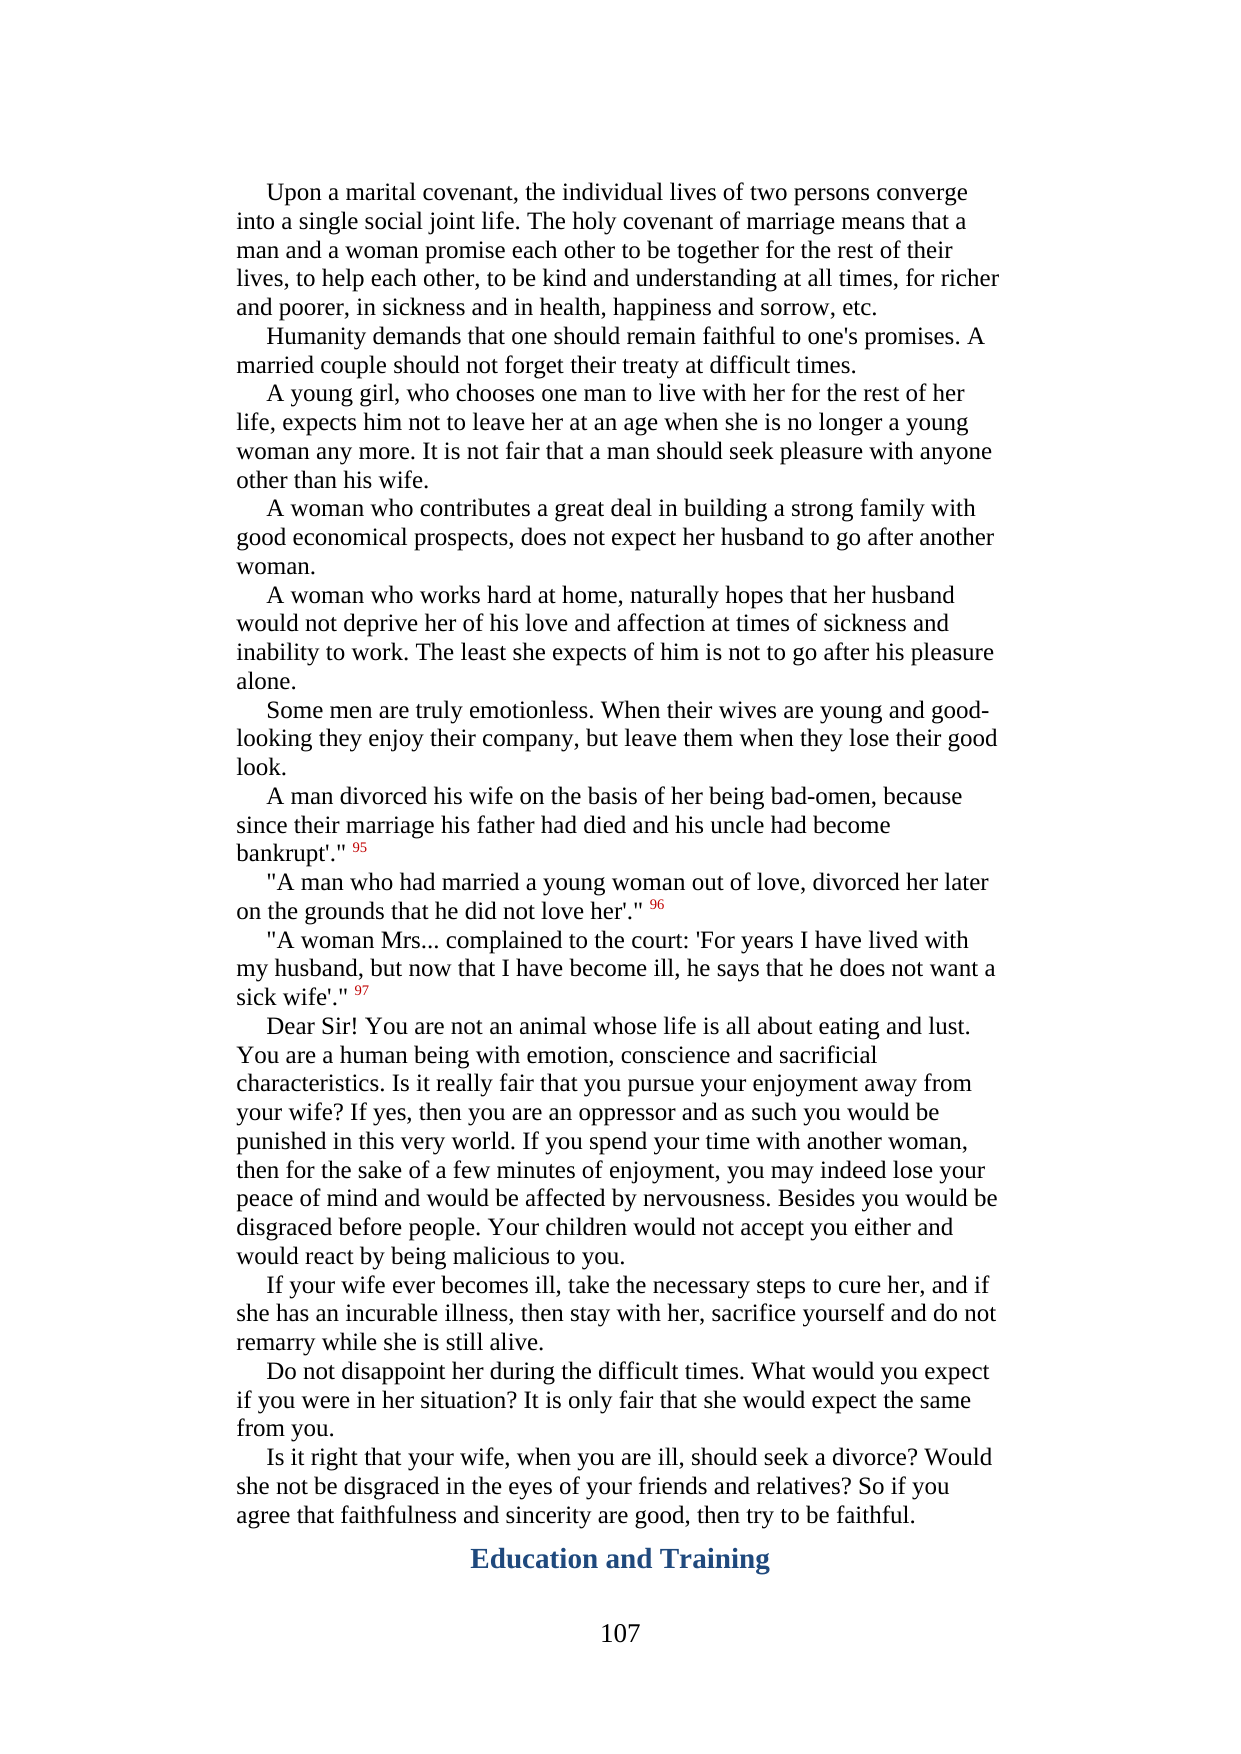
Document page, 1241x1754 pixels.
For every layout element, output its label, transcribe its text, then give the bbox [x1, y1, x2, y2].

text Humanity demands that one should remain faithful to one's promises. A married couple should not forget their treaty at difficult times. [236, 321, 1004, 378]
text If your wife ever becomes ill, take the necessary steps to cure her, and if she has an incurable illness, then stay with her, sacrifice yourself and do not remarry while she is still alive. [236, 1270, 1004, 1356]
text "A man who had married a young woman out of love, divorced her later on the grounds that he did not love her'." 96 [236, 867, 1004, 925]
text "A woman Mrs... complained to the court: 'For years I have lived with my husband, but now that I have become ill, he says that he does not want a sick wife'." 97 [236, 925, 1004, 1011]
text Is it right that your wife, when you are ill, should seek a divorce? Would she not be disgraced in the eyes of your friends and relatives? So if you agree that faithfulness and sincerity are good, then try to be faithful. [236, 1442, 1004, 1528]
text Dear Sir! You are not an animal whose life is all about eating and lust. You are a human being with emotion, conscience and sacrificial characteristics. Is it really fair that you pursue your enjoyment away from your wife? If yes, then you are an oppressor and as such you would be punished in this very world. If you spend your time with another woman, then for the sake of a few minutes of enjoyment, you may indeed lose your peace of mind and would be affected by nervousness. Besides you would be disgraced before people. Your children would not accept you either and would react by being malicious to you. [236, 1011, 1004, 1270]
text Do not disappoint her during the difficult times. What would you expect if you were in her situation? It is only fair that she would expect the same from you. [236, 1356, 1004, 1442]
text A woman who works hard at home, naturally hopes that her husband would not deprive her of his love and affection at times of sickness and inability to work. The least she expects of him is not to go after his pleasure alone. [236, 580, 1004, 695]
text A young girl, who chooses one man to live with her for the rest of her life, expects him not to leave her at an age when she is no longer a young woman any more. It is not fair that a man should seek pleasure with anyone other than his wife. [236, 378, 1004, 493]
text A woman who contributes a great deal in building a strong family with good economical prospects, does not expect her husband to go after another woman. [236, 493, 1004, 580]
text Upon a marital covenant, the individual lives of two persons converge into a single social joint life. The holy covenant of marriage means that a man and a woman promise each other to be together for the rest of their lives, to help each other, to be kind and understanding at all times, for richer and poorer, in sickness and in health, happiness and sorrow, etc. [236, 177, 1004, 321]
text Some men are truly emotionless. When their wives are young and good-looking they enjoy their company, but leave them when they lose their good look. [236, 695, 1004, 781]
text A man divorced his wife on the basis of her being bad-omen, because since their marriage his father had died and his uncle had become bankrupt'." 95 [236, 781, 1004, 867]
subtitle Education and Training [236, 1541, 1004, 1574]
